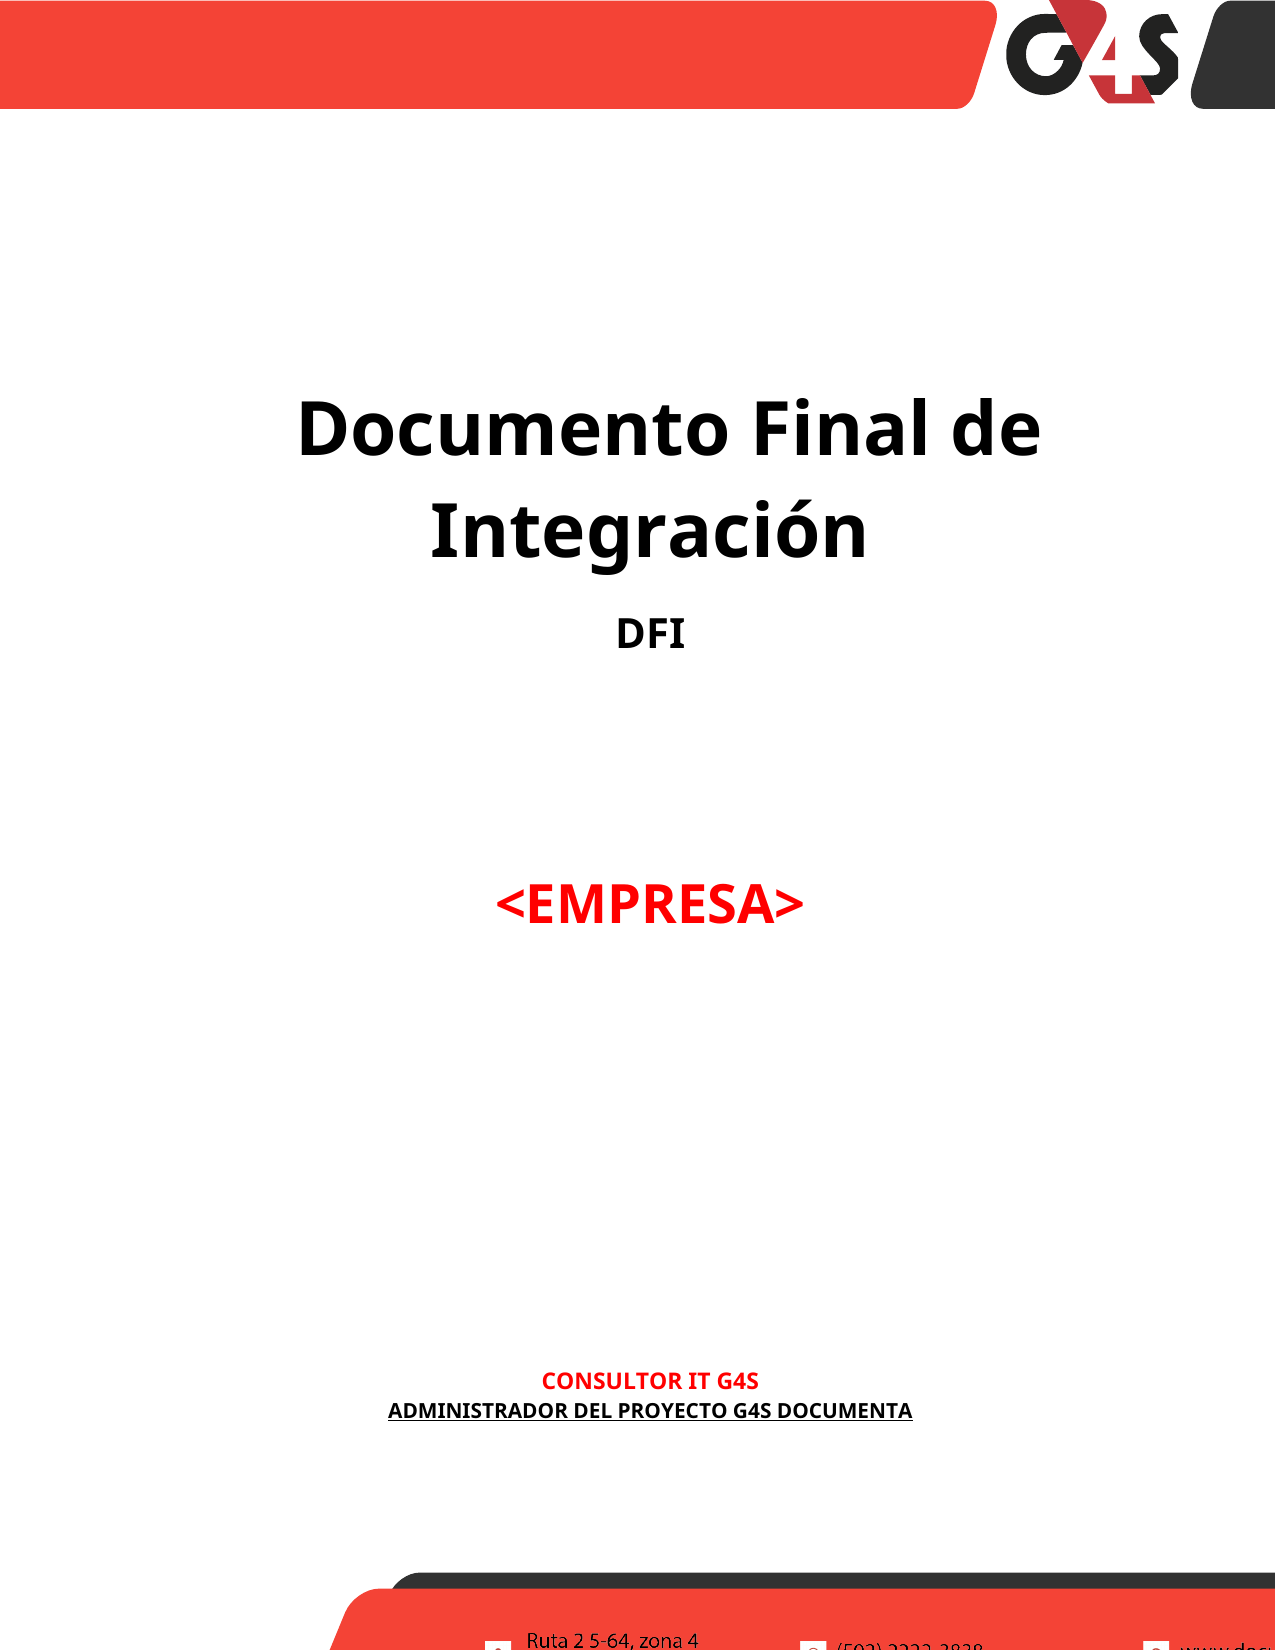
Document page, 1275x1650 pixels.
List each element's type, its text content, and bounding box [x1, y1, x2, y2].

text Documento Final de Integración [178, 375, 1122, 579]
text <EMPRESA> [178, 865, 1122, 939]
picture [485, 1629, 1275, 1650]
text CONSULTOR IT G4S [178, 1364, 1122, 1396]
text DFI [178, 604, 1122, 661]
text ADMINISTRADOR DEL PROYECTO G4S DOCUMENTA [178, 1396, 1122, 1424]
